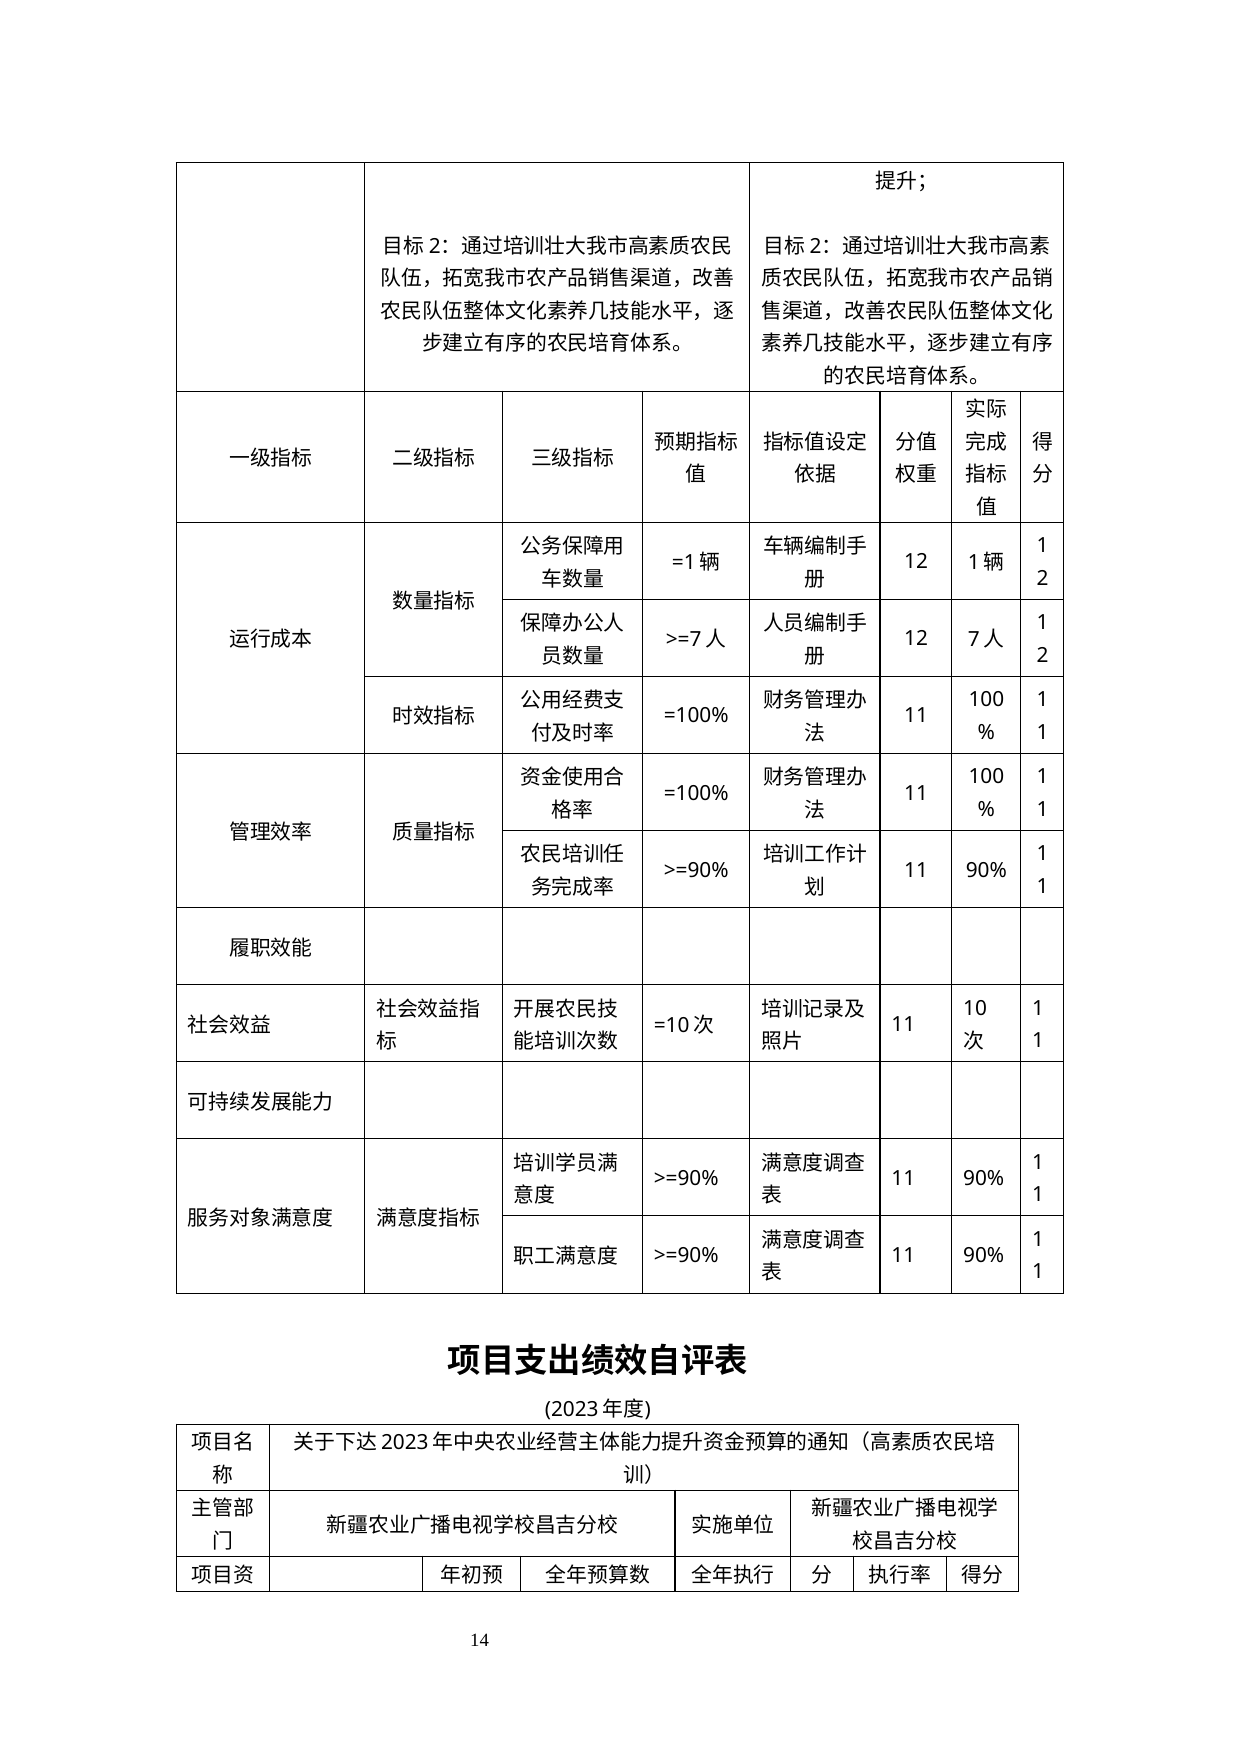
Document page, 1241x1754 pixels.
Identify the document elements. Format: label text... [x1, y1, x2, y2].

table_cell [1021, 1062, 1063, 1138]
table_cell [503, 908, 642, 984]
table_cell 满意度调查表 [750, 1139, 879, 1215]
table_cell 12 [1021, 600, 1063, 676]
table_cell 11 [1021, 1216, 1063, 1292]
table_cell 11 [881, 831, 951, 907]
table_cell 时效指标 [365, 677, 502, 753]
table_cell 12 [881, 600, 951, 676]
table_cell 车辆编制手册 [750, 523, 879, 599]
table_cell 财务管理办法 [750, 677, 879, 753]
table_cell 新疆农业广播电视学校昌吉分校 [270, 1491, 674, 1556]
table_cell [365, 908, 502, 984]
table_cell 三级指标 [503, 392, 642, 522]
table_cell 11 [1021, 985, 1063, 1061]
table_cell 分值权重 [881, 392, 951, 522]
table_cell 11 [881, 677, 951, 753]
table_cell 12 [881, 523, 951, 599]
table_cell [643, 908, 749, 984]
table_cell [270, 1557, 422, 1591]
table_cell 社会效益指标 [365, 985, 502, 1061]
table_cell >=90% [643, 1139, 749, 1215]
table_cell 社会效益 [177, 985, 364, 1061]
table_cell 全年预算数 [521, 1557, 674, 1591]
table_cell 项目资金 （万元） [177, 1557, 269, 1591]
table_cell [750, 1062, 879, 1138]
table_cell 分值 [791, 1557, 853, 1591]
table_cell 实施单位 [676, 1491, 790, 1556]
table_cell 运行成本 [177, 523, 364, 753]
table_cell 1辆 [952, 523, 1020, 599]
table_cell 11 [1021, 677, 1063, 753]
table_cell 质量指标 [365, 754, 502, 907]
table_cell >=90% [643, 1216, 749, 1292]
table_cell [503, 1062, 642, 1138]
table_cell 得分 [1021, 392, 1063, 522]
table_cell [881, 1062, 951, 1138]
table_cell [750, 163, 1063, 391]
table_cell 财务管理办法 [750, 754, 879, 830]
table_cell 二级指标 [365, 392, 502, 522]
table_cell 11 [1021, 831, 1063, 907]
table_cell [952, 908, 1020, 984]
table_cell 7人 [952, 600, 1020, 676]
table_cell 职工满意度 [503, 1216, 642, 1292]
table_cell 指标值设定依据 [750, 392, 879, 522]
table_cell 公用经费支付及时率 [503, 677, 642, 753]
table_cell 培训学员满意度 [503, 1139, 642, 1215]
table_cell 全年执行数 [676, 1557, 790, 1591]
table_cell 主管部门 [177, 1491, 269, 1556]
table_cell =100% [643, 677, 749, 753]
table_cell 培训工作计划 [750, 831, 879, 907]
table_cell [881, 908, 951, 984]
table_cell =10次 [643, 985, 749, 1061]
table_cell [750, 908, 879, 984]
table_cell 公务保障用车数量 [503, 523, 642, 599]
table_cell [643, 1062, 749, 1138]
table_cell 90% [952, 1139, 1020, 1215]
table_cell 项目名称 [177, 1425, 269, 1489]
table_cell 一级指标 [177, 392, 364, 522]
table_cell >=7人 [643, 600, 749, 676]
table_cell 11 [881, 1216, 951, 1292]
table_cell 12 [1021, 523, 1063, 599]
table_cell 农民培训任务完成率 [503, 831, 642, 907]
table_cell 100% [952, 677, 1020, 753]
table_cell 得分 [947, 1557, 1018, 1591]
table_cell 90% [952, 831, 1020, 907]
table_cell 100% [952, 754, 1020, 830]
table_cell >=90% [643, 831, 749, 907]
table_cell 11 [881, 754, 951, 830]
table_cell 关于下达2023年中央农业经营主体能力提升资金预算的通知（高素质农民培训） [270, 1425, 1018, 1489]
table_cell [365, 1062, 502, 1138]
table_cell 实际完成指标值 [952, 392, 1020, 522]
table_cell [1021, 908, 1063, 984]
table_cell 新疆农业广播电视学校昌吉分校 [791, 1491, 1018, 1556]
table_cell 资金使用合格率 [503, 754, 642, 830]
table_cell 保障办公人员数量 [503, 600, 642, 676]
table_cell =100% [643, 754, 749, 830]
table_cell 履职效能 [177, 908, 364, 984]
table_cell 管理效率 [177, 754, 364, 907]
table_cell 11 [881, 1139, 951, 1215]
table_header 项目支出绩效自评表 [176, 1326, 1019, 1391]
table_cell 数量指标 [365, 523, 502, 676]
table_cell 满意度调查表 [750, 1216, 879, 1292]
table_cell 服务对象满意度 [177, 1139, 364, 1292]
table_cell =1辆 [643, 523, 749, 599]
table_cell [952, 1062, 1020, 1138]
table_cell 执行率 [854, 1557, 946, 1591]
table_cell 11 [1021, 1139, 1063, 1215]
table_cell 可持续发展能力 [177, 1062, 364, 1138]
table_cell 预期指标值 [643, 392, 749, 522]
table_cell 年初预算数 [423, 1557, 520, 1591]
table_cell 11 [881, 985, 951, 1061]
table_cell 11 [1021, 754, 1063, 830]
table_cell 满意度指标 [365, 1139, 502, 1292]
table_cell 10次 [952, 985, 1020, 1061]
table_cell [365, 163, 749, 391]
table_cell 人员编制手册 [750, 600, 879, 676]
table_cell 开展农民技能培训次数 [503, 985, 642, 1061]
table_cell 90% [952, 1216, 1020, 1292]
table_cell (2023年度) [176, 1391, 1019, 1423]
table_cell 培训记录及照片 [750, 985, 879, 1061]
